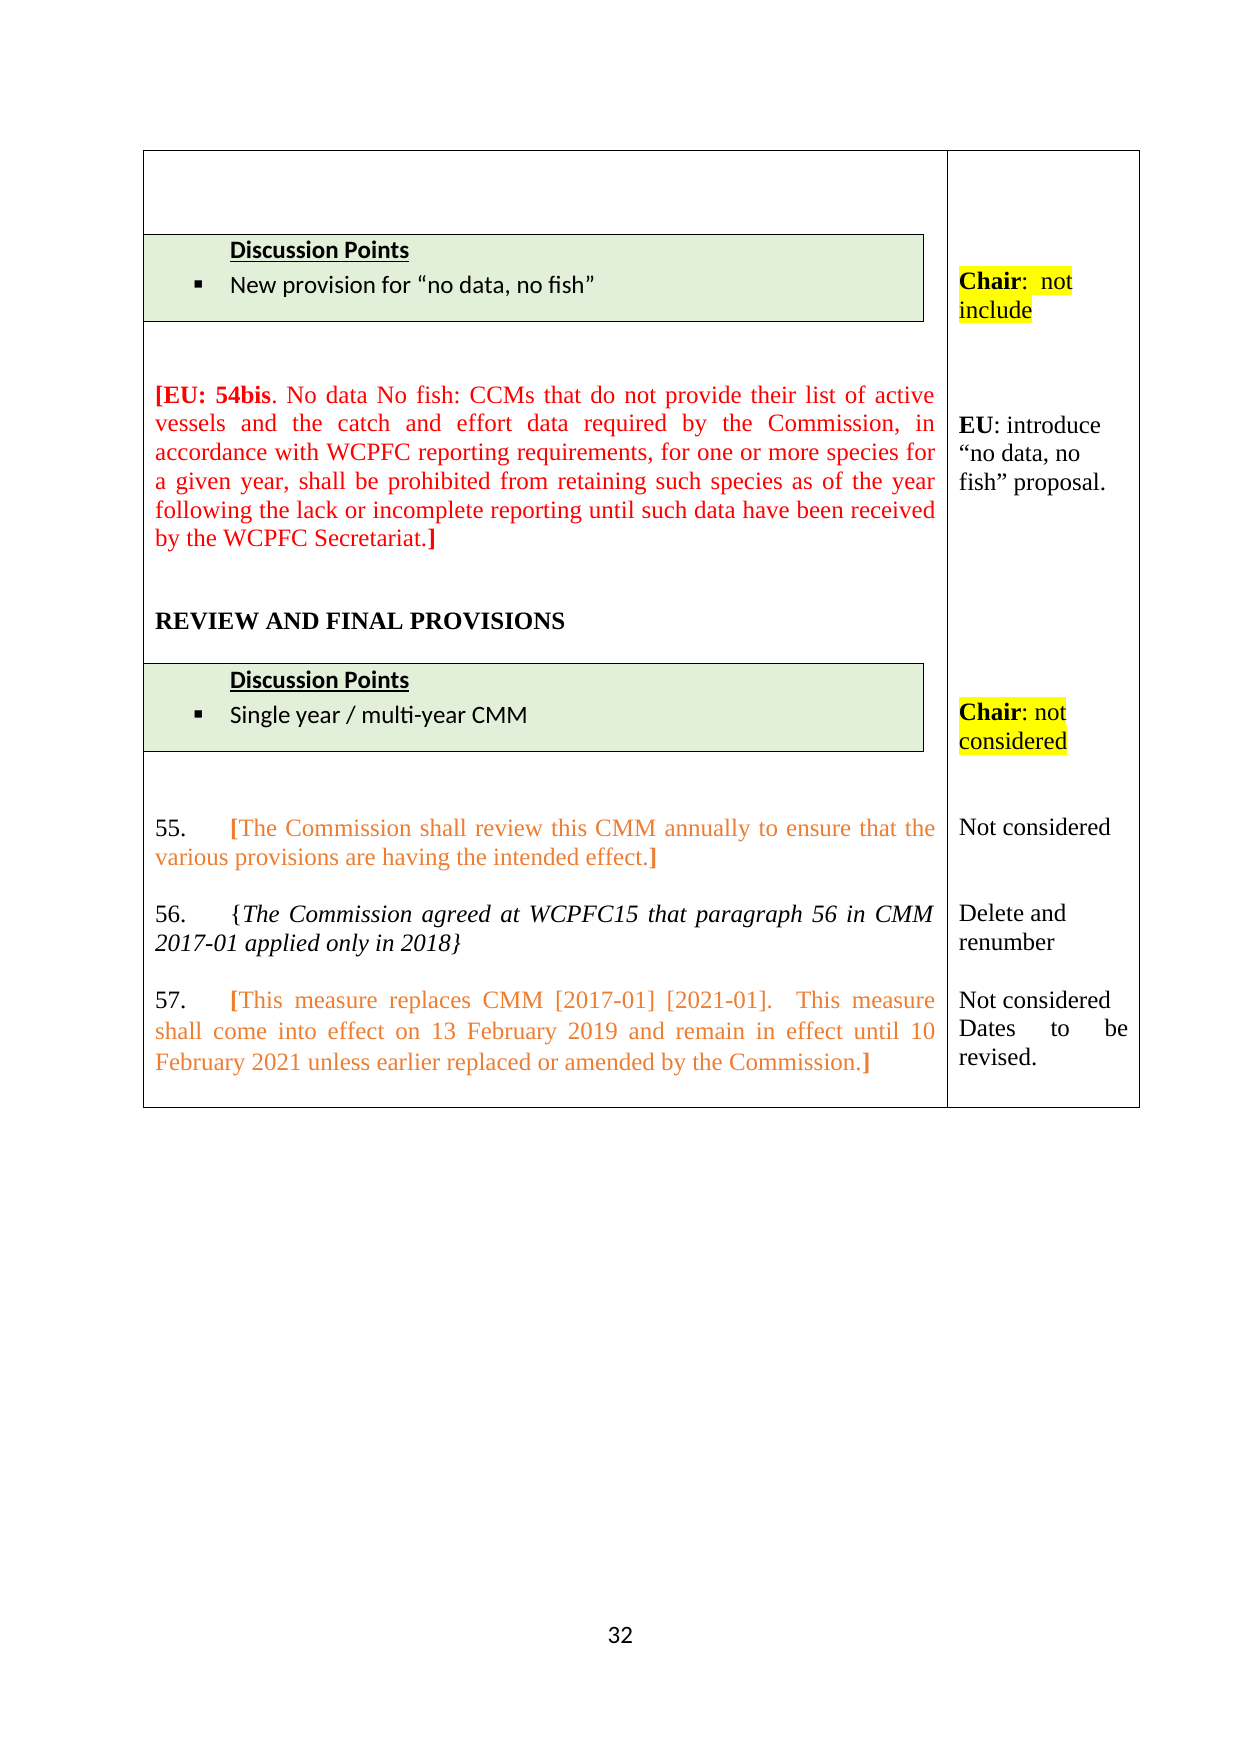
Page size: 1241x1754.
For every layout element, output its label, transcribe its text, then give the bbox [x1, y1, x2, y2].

table_cell Chair: not include EU: introduce “no data, no fish” proposal. Chair: not considered Not considered Delete and renumber Not considered Dates to be revised. [948, 151, 1139, 1107]
table_cell [EU: 54bis. No data No fish: CCMs that do not provide their list of active vessels and the catch and effort data required by the Commission, in accordance with WCPFC reporting requirements, for one or more species for a given year, shall be prohibited from retaining such species as of the year following the lack or incomplete reporting until such data have been received by the WCPFC Secretariat.] REVIEW AND FINAL PROVISIONS 55. [The Commission shall review this CMM annually to ensure that the various provisions are having the intended effect.] 56. {The Commission agreed at WCPFC15 that paragraph 56 in CMM 2017-01 applied only in 2018} 57. [This measure replaces CMM [2017-01] [2021-01]. This measure shall come into effect on 13 February 2019 and remain in effect until 10 February 2021 unless earlier replaced or amended by the Commission.] [144, 151, 947, 1107]
